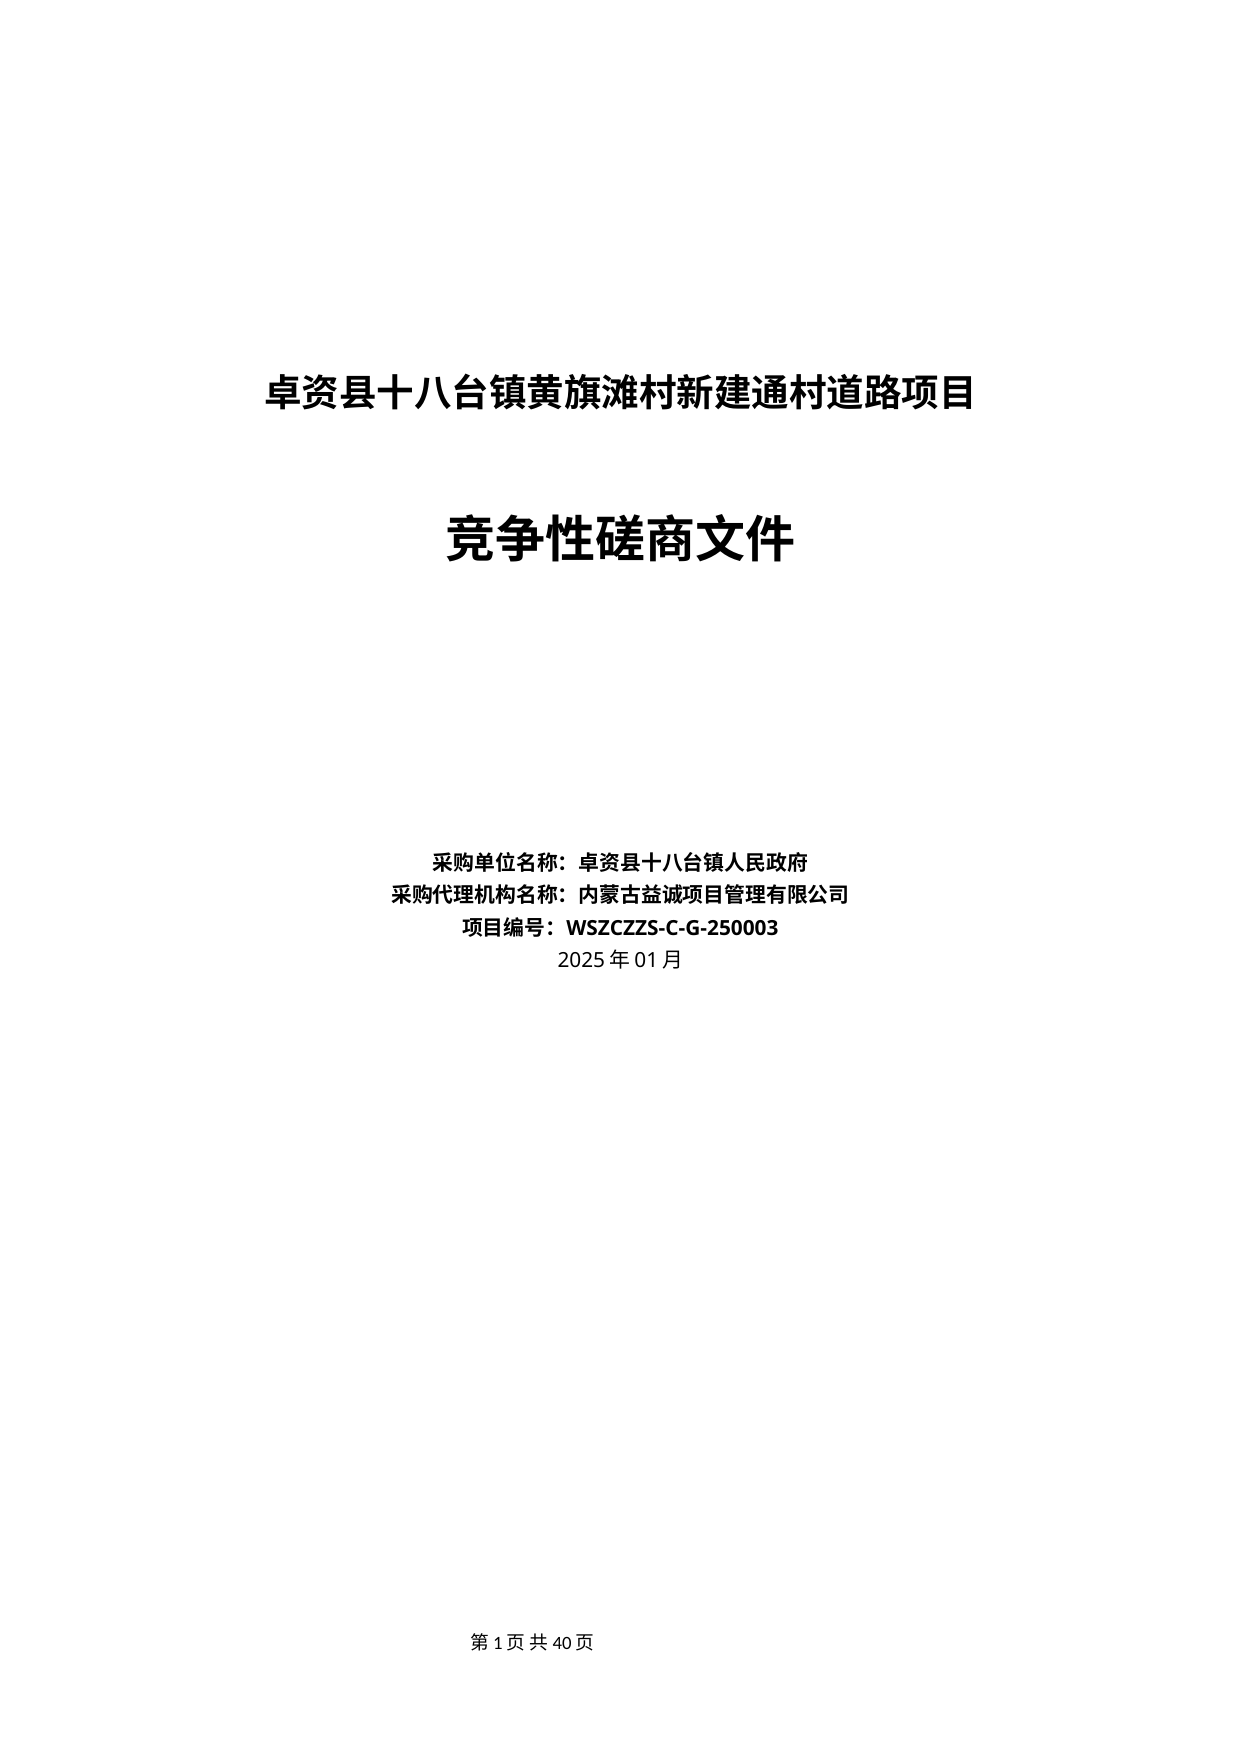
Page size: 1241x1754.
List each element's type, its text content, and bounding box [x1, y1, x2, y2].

text 2025年01月 [187, 942, 1053, 975]
text 竞争性磋商文件 [187, 487, 1053, 585]
text 采购代理机构名称：内蒙古益诚项目管理有限公司 [187, 877, 1053, 910]
text 采购单位名称：卓资县十八台镇人民政府 [187, 845, 1053, 877]
text 项目编号：WSZCZZS-C-G-250003 [187, 910, 1053, 942]
text 卓资县十八台镇黄旗滩村新建通村道路项目 [187, 357, 1053, 422]
